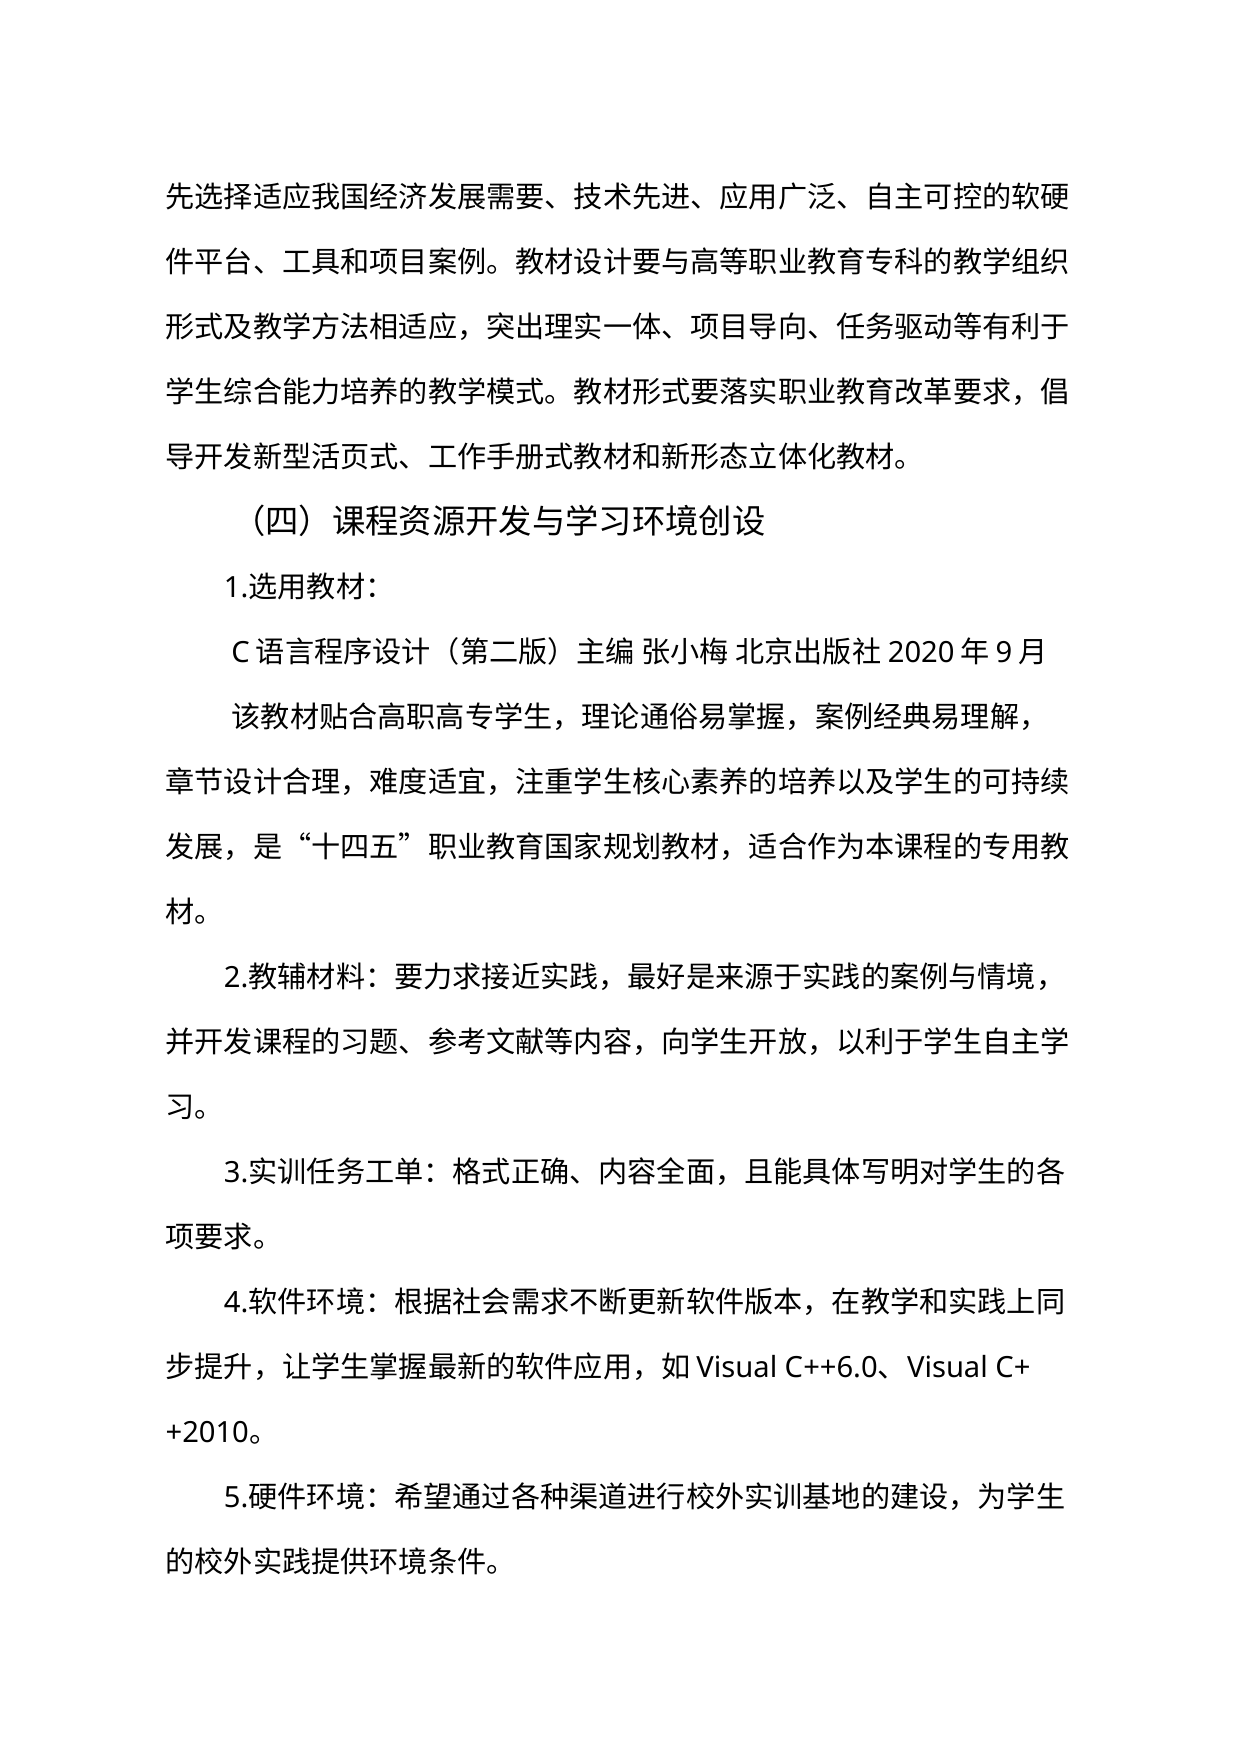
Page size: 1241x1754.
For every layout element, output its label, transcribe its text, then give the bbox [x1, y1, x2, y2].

text 1.选用教材： [165, 552, 1075, 617]
text C语言程序设计（第二版）主编 张小梅 北京出版社 2020年9月 [165, 617, 1075, 682]
text （四）课程资源开发与学习环境创设 [165, 487, 1075, 552]
text 2.教辅材料：要力求接近实践，最好是来源于实践的案例与情境，并开发课程的习题、参考文献等内容，向学生开放，以利于学生自主学习。 [165, 942, 1075, 1137]
text 5.硬件环境：希望通过各种渠道进行校外实训基地的建设，为学生的校外实践提供环境条件。 [165, 1462, 1075, 1592]
text 4.软件环境：根据社会需求不断更新软件版本，在教学和实践上同步提升，让学生掌握最新的软件应用，如Visual C++6.0、Visual C++2010。 [165, 1267, 1075, 1462]
text 该教材贴合高职高专学生，理论通俗易掌握，案例经典易理解，章节设计合理，难度适宜，注重学生核心素养的培养以及学生的可持续发展，是“十四五”职业教育国家规划教材，适合作为本课程的专用教材。 [165, 682, 1075, 942]
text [165, 162, 1075, 487]
text 3.实训任务工单：格式正确、内容全面，且能具体写明对学生的各项要求。 [165, 1137, 1075, 1267]
